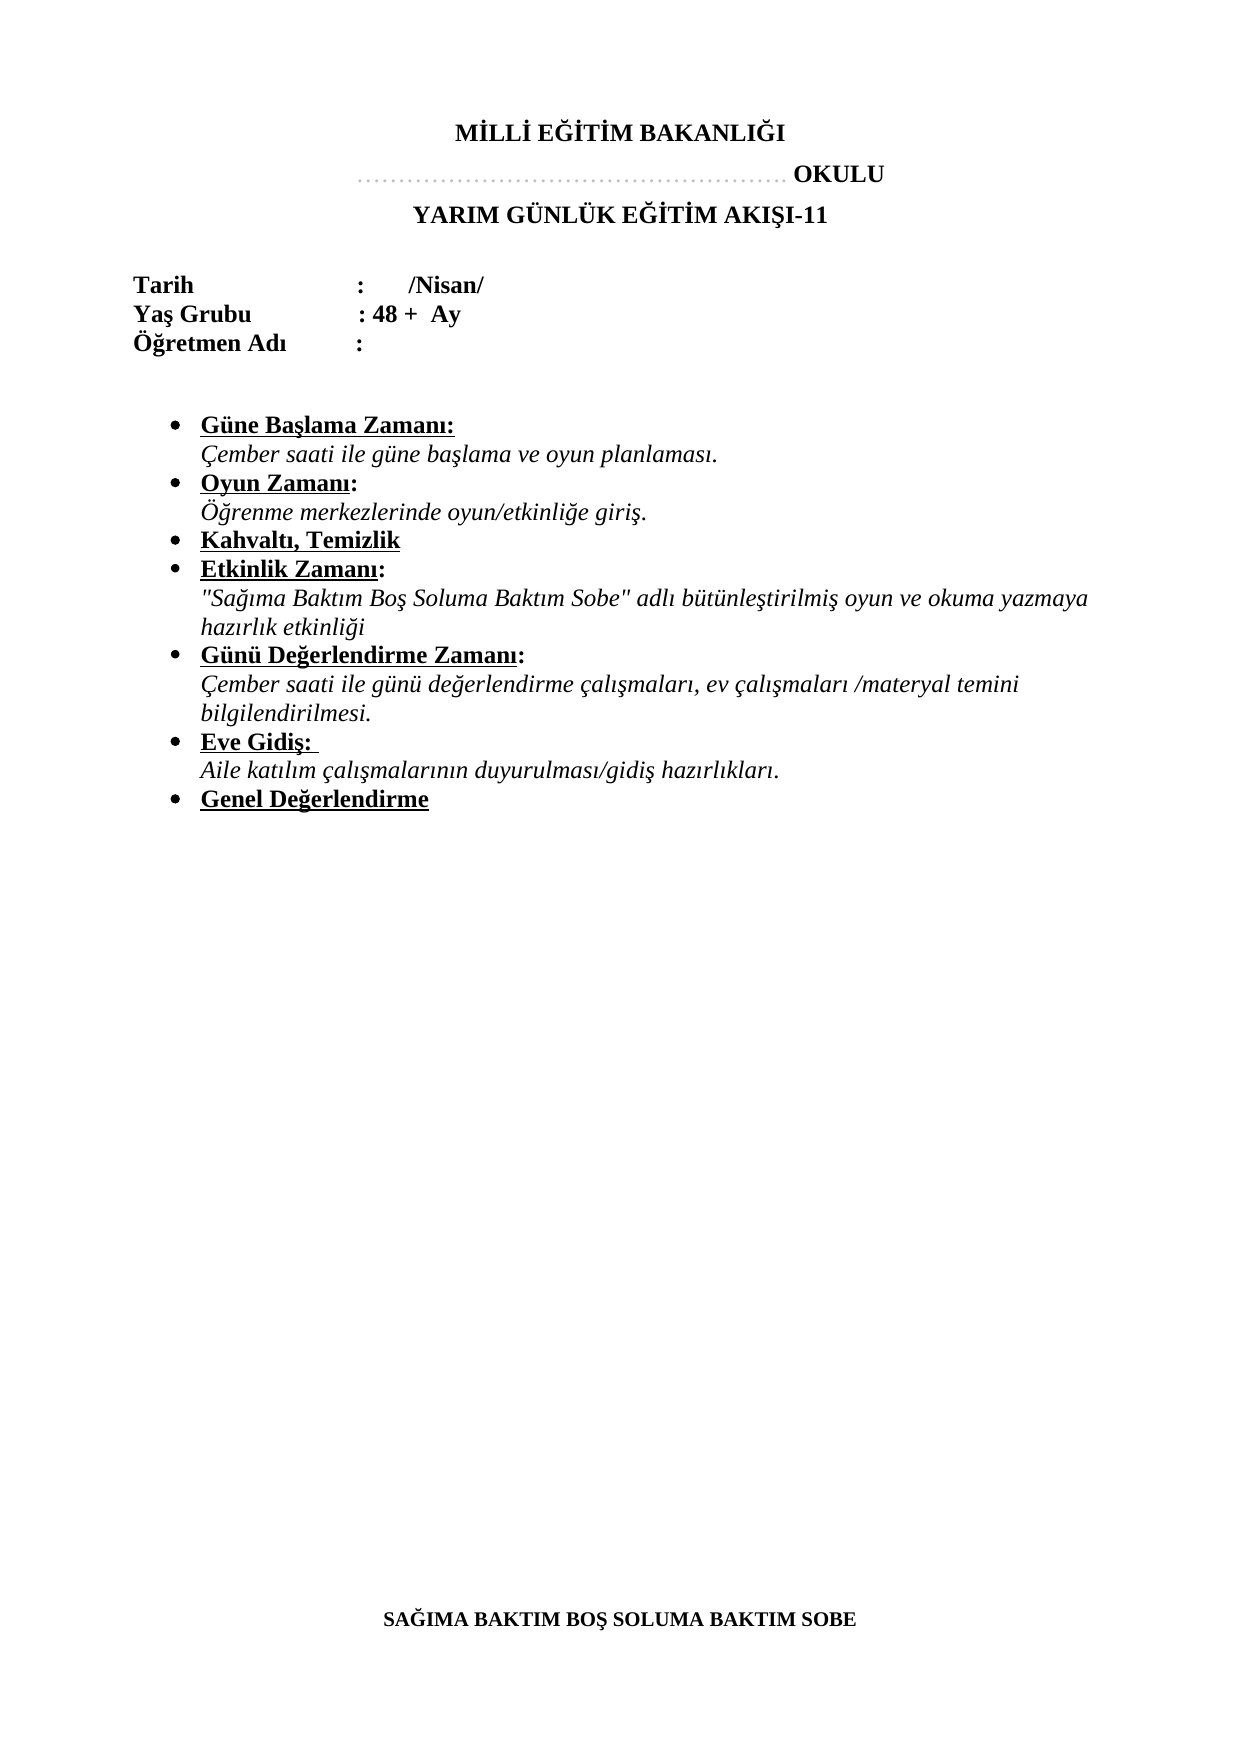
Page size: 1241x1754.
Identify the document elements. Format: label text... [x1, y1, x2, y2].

list Günü Değerlendirme Zamanı: [171, 641, 1070, 669]
list Çember saati ile güne başlama ve oyun planlaması. [200, 439, 1070, 468]
list Çember saati ile günü değerlendirme çalışmaları, ev çalışmaları /materyal temini bilgilendirilmesi. [200, 669, 1070, 727]
text Tarih : /Nisan/ [133, 271, 1092, 299]
list Kahvaltı, Temizlik [171, 526, 1070, 554]
list Öğrenme merkezlerinde oyun/etkinliğe giriş. [200, 497, 1070, 526]
text Öğretmen Adı : [133, 328, 1092, 357]
list Genel Değerlendirme [171, 784, 1070, 813]
text "Sağıma Baktım Boş Soluma Baktım Sobe" adlı bütünleştirilmiş oyun ve okuma yazmaya hazırlık etkinliği [200, 583, 1092, 641]
text YARIM GÜNLÜK EĞİTİM AKIŞI-11 [148, 201, 1092, 229]
list Eve Gidiş: [171, 727, 1070, 756]
text MİLLİ EĞİTİM BAKANLIĞI [148, 118, 1092, 147]
list Güne Başlama Zamanı: [171, 411, 1070, 439]
text ……………………………………………. OKULU [148, 159, 1092, 188]
text Yaş Grubu : 48 + Ay [133, 299, 1092, 328]
list Aile katılım çalışmalarının duyurulması/gidiş hazırlıkları. [200, 756, 1070, 784]
list Oyun Zamanı: [171, 468, 1070, 497]
list Etkinlik Zamanı: [171, 554, 1070, 583]
text SAĞIMA BAKTIM BOŞ SOLUMA BAKTIM SOBE [148, 1607, 1092, 1631]
